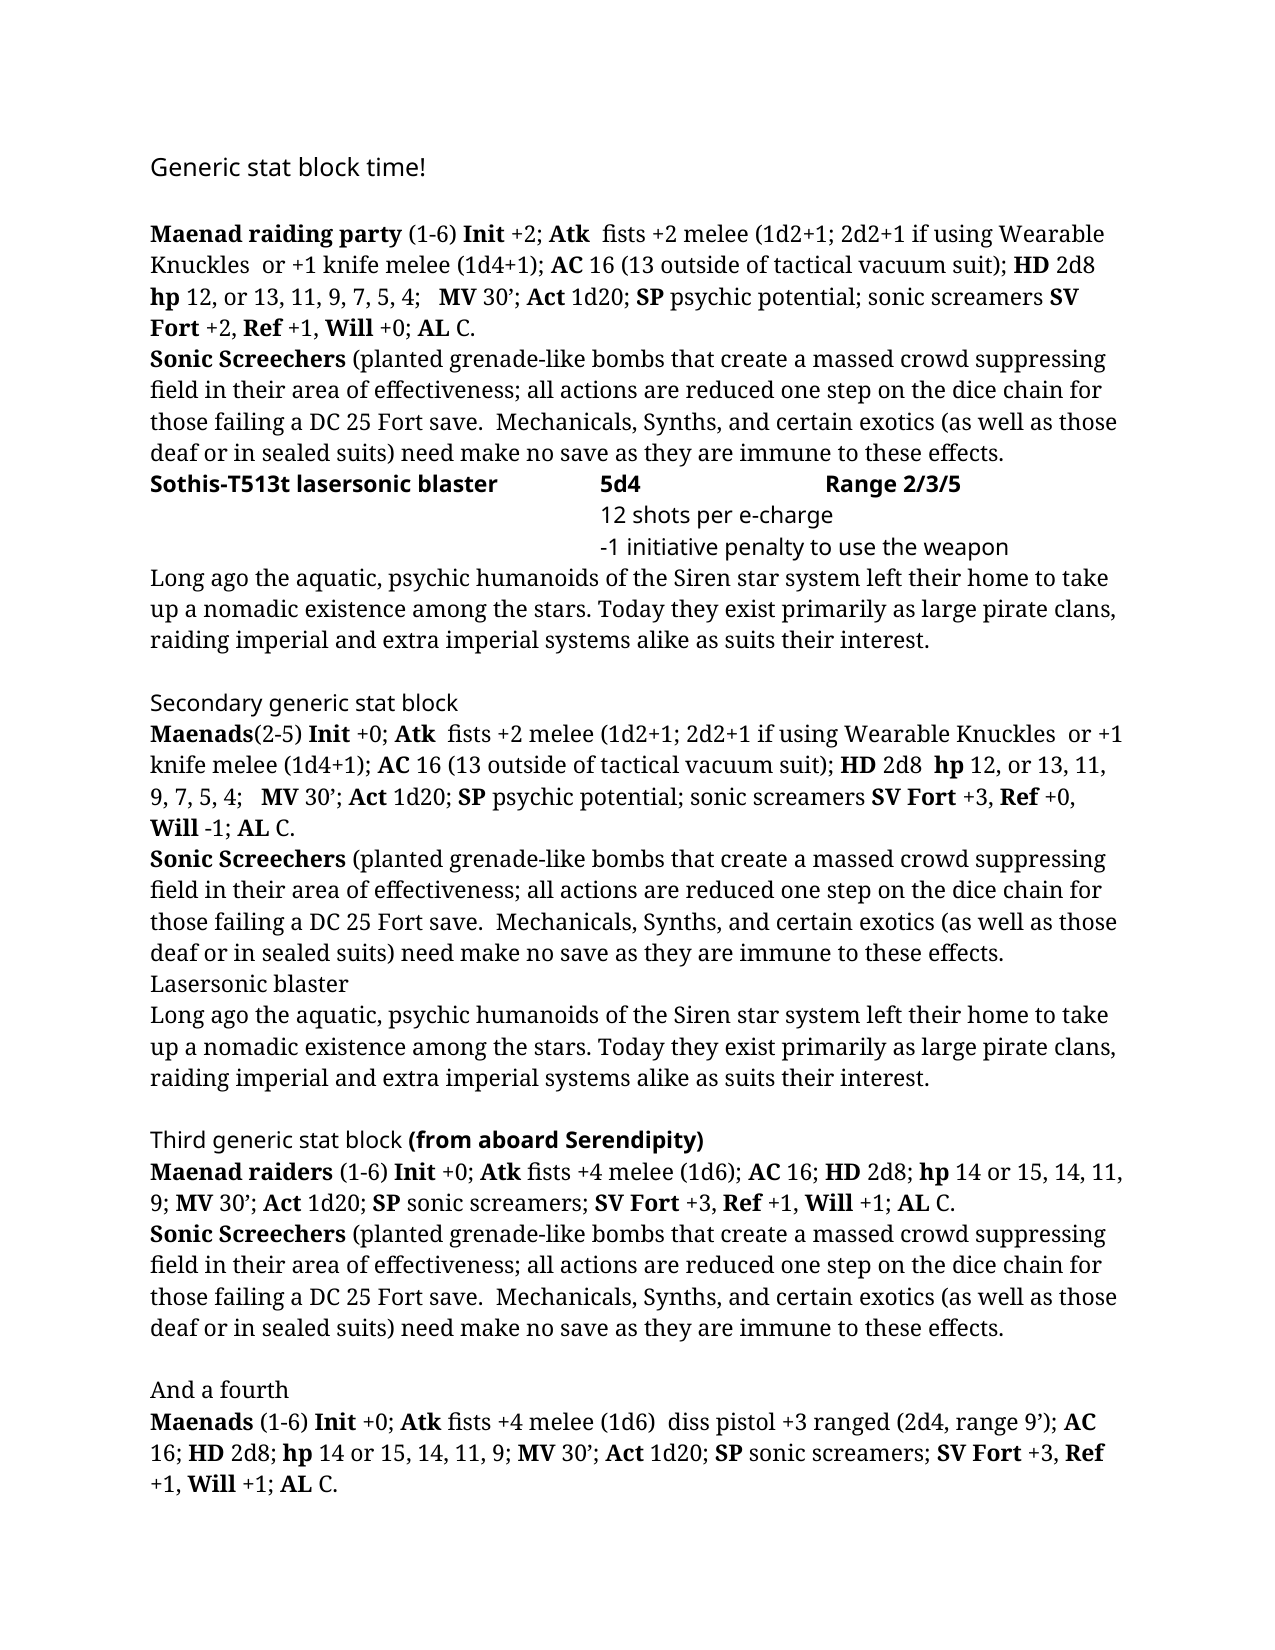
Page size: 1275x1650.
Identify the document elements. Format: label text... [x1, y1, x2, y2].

text And a fourth [150, 1374, 1125, 1406]
text 12 shots per e-charge [150, 499, 1125, 531]
text Secondary generic stat block [150, 687, 1125, 718]
text Third generic stat block (from aboard Serendipity) [150, 1124, 1125, 1156]
text Generic stat block time! [150, 150, 1125, 184]
text Sothis-T513t lasersonic blaster 5d4 Range 2/3/5 [150, 468, 1125, 499]
text Maenad raiders (1-6) Init +0; Atk fists +4 melee (1d6); AC 16; HD 2d8; hp 14 or 15, 14, 11, 9; MV 30’; Act 1d20; SP sonic screamers; SV Fort +3, Ref +1, Will +1; AL C. [150, 1156, 1125, 1218]
text Long ago the aquatic, psychic humanoids of the Siren star system left their home to take up a nomadic existence among the stars. Today they exist primarily as large pirate clans, raiding imperial and extra imperial systems alike as suits their interest. [150, 562, 1125, 656]
text Maenads(2-5) Init +0; Atk fists +2 melee (1d2+1; 2d2+1 if using Wearable Knuckles or +1 knife melee (1d4+1); AC 16 (13 outside of tactical vacuum suit); HD 2d8 hp 12, or 13, 11, 9, 7, 5, 4; MV 30’; Act 1d20; SP psychic potential; sonic screamers SV Fort +3, Ref +0, Will -1; AL C. [150, 718, 1125, 843]
text Maenads (1-6) Init +0; Atk fists +4 melee (1d6) diss pistol +3 ranged (2d4, range 9’); AC 16; HD 2d8; hp 14 or 15, 14, 11, 9; MV 30’; Act 1d20; SP sonic screamers; SV Fort +3, Ref +1, Will +1; AL C. [150, 1406, 1125, 1499]
text Maenad raiding party (1-6) Init +2; Atk fists +2 melee (1d2+1; 2d2+1 if using Wearable Knuckles or +1 knife melee (1d4+1); AC 16 (13 outside of tactical vacuum suit); HD 2d8 hp 12, or 13, 11, 9, 7, 5, 4; MV 30’; Act 1d20; SP psychic potential; sonic screamers SV Fort +2, Ref +1, Will +0; AL C. [150, 218, 1125, 343]
text Sonic Screechers (planted grenade-like bombs that create a massed crowd suppressing field in their area of effectiveness; all actions are reduced one step on the dice chain for those failing a DC 25 Fort save. Mechanicals, Synths, and certain exotics (as well as those deaf or in sealed suits) need make no save as they are immune to these effects. Lasersonic blaster [150, 843, 1125, 999]
text -1 initiative penalty to use the weapon [525, 531, 1125, 562]
text Long ago the aquatic, psychic humanoids of the Siren star system left their home to take up a nomadic existence among the stars. Today they exist primarily as large pirate clans, raiding imperial and extra imperial systems alike as suits their interest. [150, 999, 1125, 1093]
